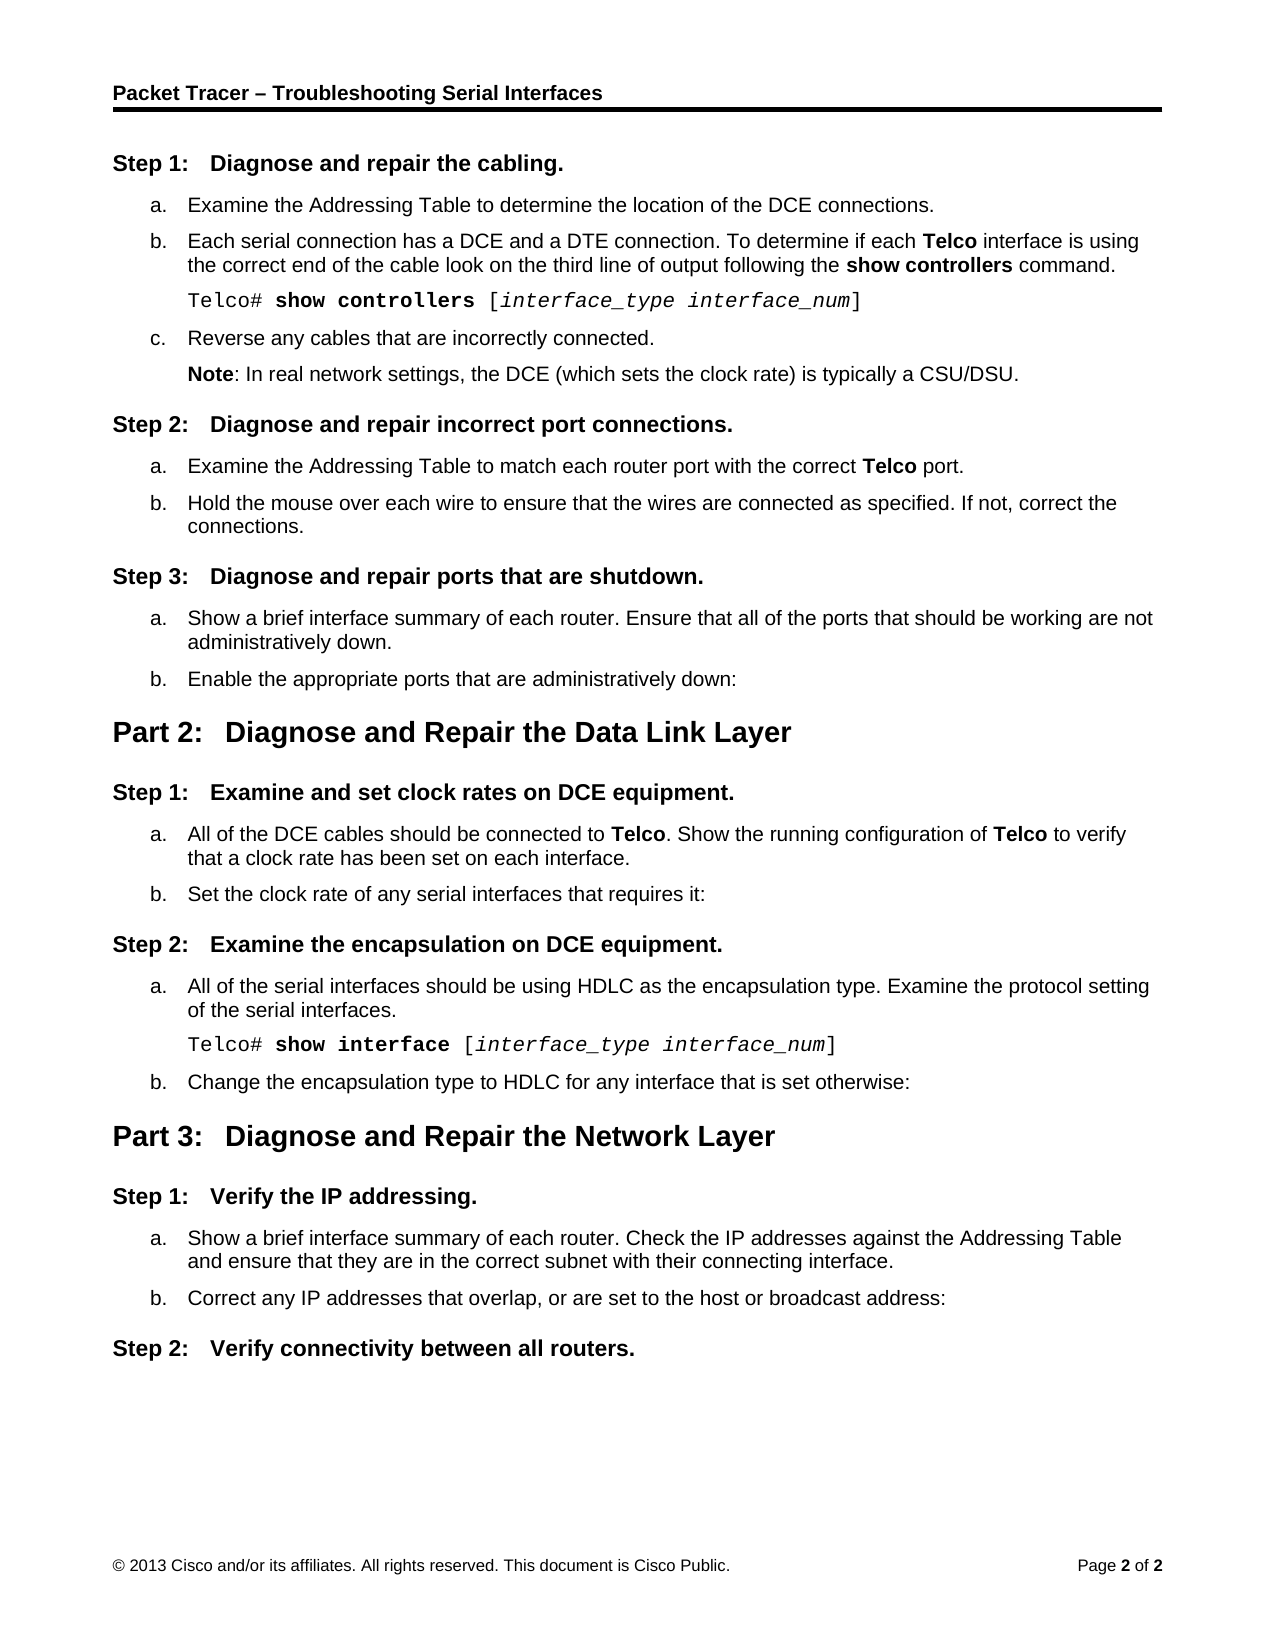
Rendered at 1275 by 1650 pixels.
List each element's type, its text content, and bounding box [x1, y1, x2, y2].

text Show a brief interface summary of each router. Check the IP addresses against the Addressing Table and ensure that they are in the correct subnet with their connecting interface. [150, 1225, 1162, 1273]
text All of the DCE cables should be connected to Telco. Show the running configuration of Telco to verify that a clock rate has been set on each interface. [150, 822, 1162, 869]
text Change the encapsulation type to HDLC for any interface that is set otherwise: [150, 1070, 1162, 1094]
text Examine the Addressing Table to determine the location of the DCE connections. [150, 193, 1162, 217]
text Examine and set clock rates on DCE equipment. [112, 779, 1162, 805]
text Diagnose and Repair the Network Layer [112, 1119, 1162, 1153]
text Examine the Addressing Table to match each router port with the correct Telco port. [150, 454, 1162, 478]
text Diagnose and repair the cabling. [112, 150, 1162, 176]
text Set the clock rate of any serial interfaces that requires it: [150, 882, 1162, 906]
text Telco# show interface [interface_type interface_num] [187, 1034, 1162, 1058]
text Diagnose and repair ports that are shutdown. [112, 563, 1162, 589]
text Reverse any cables that are incorrectly connected. [150, 326, 1162, 350]
text Diagnose and repair incorrect port connections. [112, 411, 1162, 437]
text Enable the appropriate ports that are administratively down: [150, 666, 1162, 690]
text Correct any IP addresses that overlap, or are set to the host or broadcast address: [150, 1286, 1162, 1310]
text Telco# show controllers [interface_type interface_num] [187, 289, 1162, 313]
text Verify the IP addressing. [112, 1183, 1162, 1209]
text Each serial connection has a DCE and a DTE connection. To determine if each Telco interface is using the correct end of the cable look on the third line of output following the show controllers command. [150, 229, 1162, 277]
text Hold the mouse over each wire to ensure that the wires are connected as specified. If not, correct the connections. [150, 490, 1162, 538]
text Show a brief interface summary of each router. Ensure that all of the ports that should be working are not administratively down. [150, 606, 1162, 654]
text Note: In real network settings, the DCE (which sets the clock rate) is typically a CSU/DSU. [187, 362, 1162, 386]
text All of the serial interfaces should be using HDLC as the encapsulation type. Examine the protocol setting of the serial interfaces. [150, 974, 1162, 1022]
text Diagnose and Repair the Data Link Layer [112, 715, 1162, 749]
text Verify connectivity between all routers. [112, 1335, 1162, 1361]
text Examine the encapsulation on DCE equipment. [112, 931, 1162, 957]
